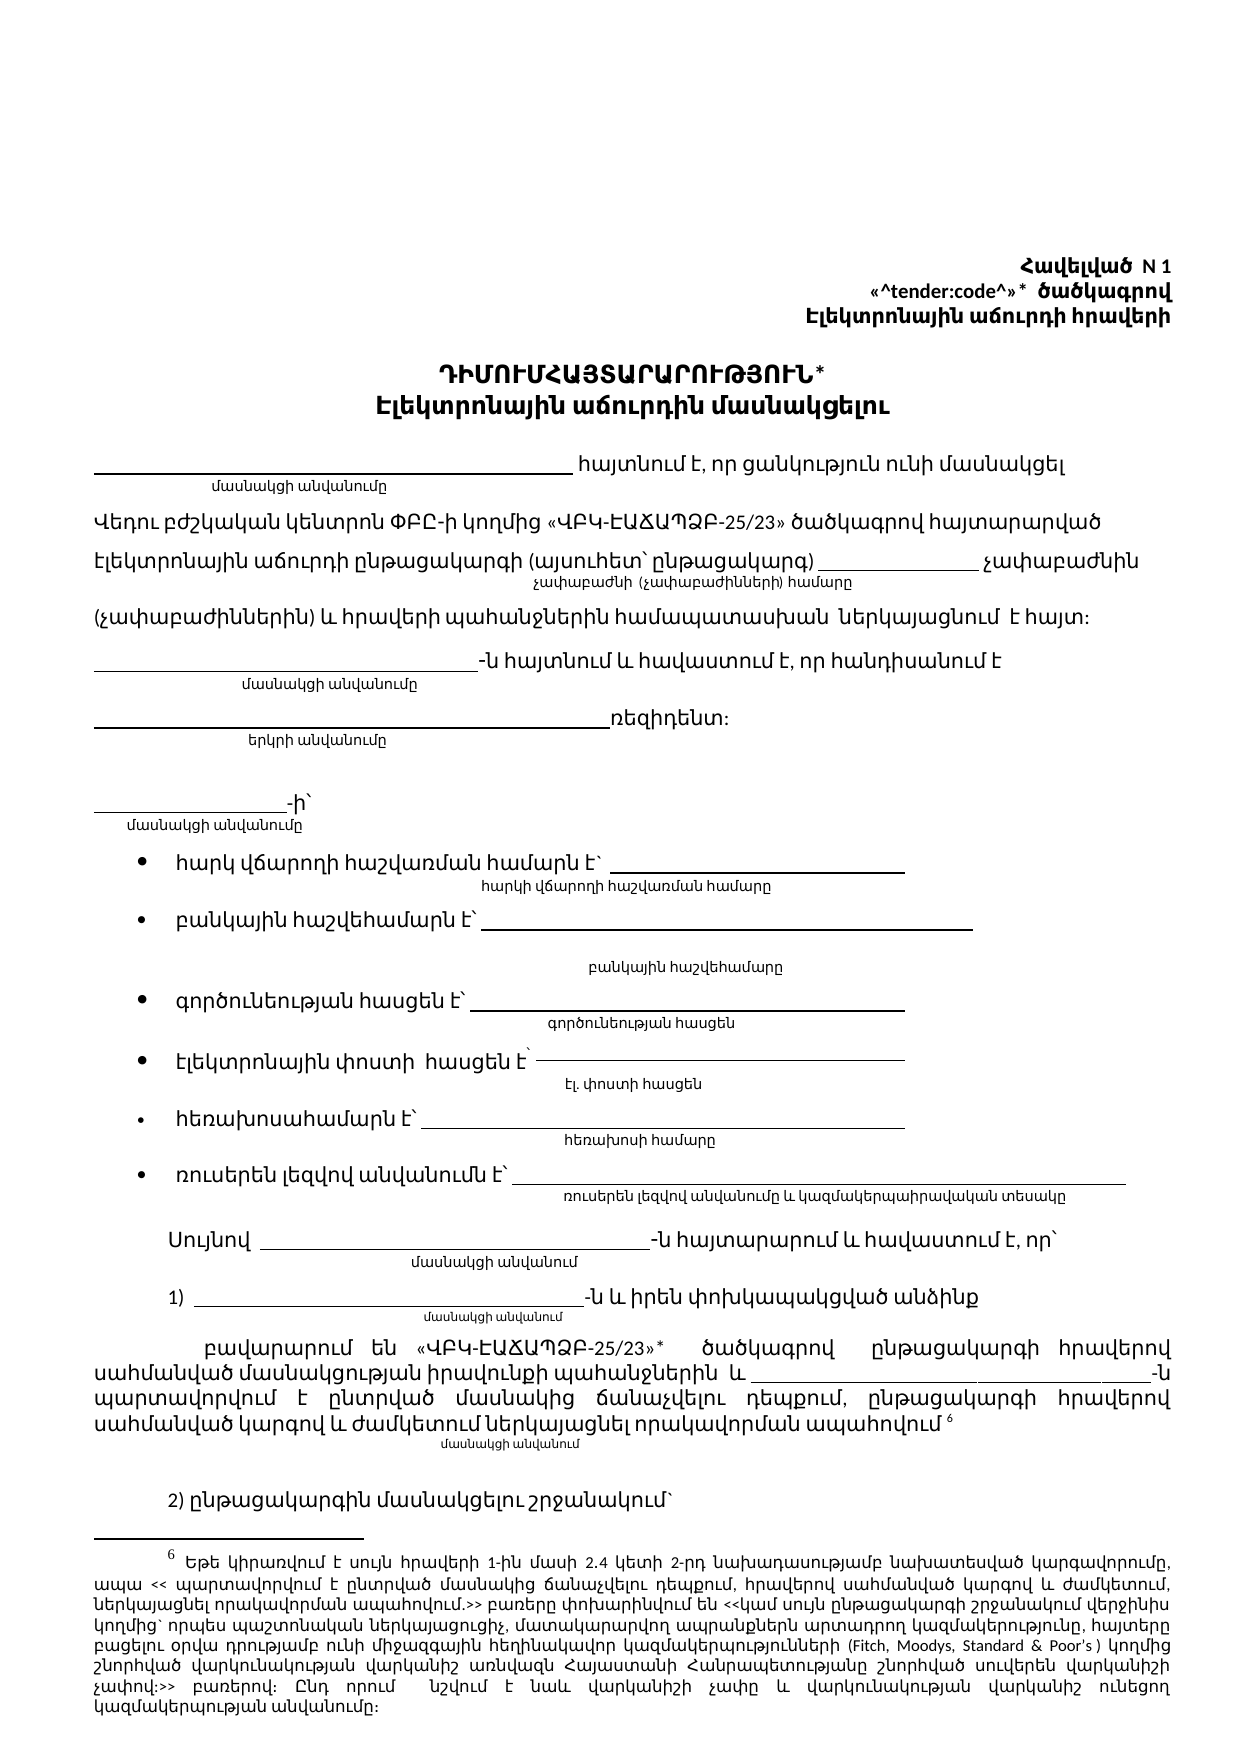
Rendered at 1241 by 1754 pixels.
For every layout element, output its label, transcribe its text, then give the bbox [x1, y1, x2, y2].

text հայտնում է, որ ցանկություն ունի մասնակցել [94, 451, 1171, 477]
text երկրի անվանումը [94, 731, 1171, 762]
text (չափաբաժիններին) և հրավերի պահանջներին համապատասխան ներկայացնում է հայտ: [94, 604, 1171, 629]
text -ի՝ [94, 790, 1171, 816]
text «^tender:code^»* ծածկագրով [94, 278, 1171, 304]
text գործունեության հասցեն [94, 1014, 1171, 1045]
text մասնակցի անվանում [94, 1253, 1171, 1284]
text հեռախոսի համարը [462, 1131, 1171, 1162]
list հեռախոսահամարն է՝ [138, 1106, 1171, 1131]
text ռեզիդենտ: [94, 706, 1171, 731]
text Հավելված N 1 [94, 253, 1171, 278]
list ռուսերեն լեզվով անվանումն է՝ [138, 1162, 1171, 1187]
text մասնակցի անվանում [94, 1309, 1171, 1335]
list բանկային հաշվեհամարն է՝ [138, 907, 1171, 958]
text 2) ընթացակարգին մասնակցելու շրջանակում` [94, 1487, 1171, 1513]
text հարկի վճարողի հաշվառման համարը [94, 877, 1171, 907]
text մասնակցի անվանում [94, 1436, 1171, 1462]
list էլեկտրոնային փոստի հասցեն է՝ [138, 1045, 1171, 1075]
text մասնակցի անվանումը [94, 477, 1171, 507]
list հարկ վճարողի հաշվառման համարն է` [138, 846, 1171, 877]
text ռուսերեն լեզվով անվանումը և կազմակերպաիրավական տեսակը [94, 1187, 1171, 1218]
text բանկային հաշվեհամարը [94, 958, 1171, 989]
text բավարարում են «ՎԲԿ-ԷԱՃԱՊՁԲ-25/23»* ծածկագրով ընթացակարգի հրավերով սահմանված մասնակցության իրավունքի պահանջներին և -ն պարտավորվում է ընտրված մասնակից ճանաչվելու դեպքում, ընթացակարգի հրավերով սահմանված կարգով և ժամկետում ներկայացնել որակավորման ապահովում [94, 1335, 1171, 1436]
text Վեդու բժշկական կենտրոն ՓԲԸ-ի կողմից «ՎԲԿ-ԷԱՃԱՊՁԲ-25/23» ծածկագրով հայտարարված [94, 507, 1171, 535]
text մասնակցի անվանումը [94, 675, 1171, 706]
text ԴԻՄՈՒՄՀԱՅՏԱՐԱՐՈՒԹՅՈՒՆ* [94, 360, 1171, 390]
text էլ. փոստի հասցեն [94, 1075, 1171, 1106]
text 1) -ն և իրեն փոխկապակցված անձինք [94, 1284, 1171, 1309]
text չափաբաժնի (չափաբաժինների) համարը [94, 573, 1171, 604]
text մասնակցի անվանումը [94, 816, 1171, 846]
text Սույնով -ն հայտարարում և հավաստում է, որ՝ [94, 1223, 1171, 1253]
subtitle Էլեկտրոնային աճուրդին մասնակցելու [94, 390, 1171, 421]
text էլեկտրոնային աճուրդի ընթացակարգի (այսուհետ՝ ընթացակարգ) չափաբաժնին [94, 548, 1171, 573]
text -ն հայտնում և հավաստում է, որ հանդիսանում է [94, 644, 1171, 675]
list գործունեության հասցեն է՝ [138, 989, 1171, 1014]
text Էլեկտրոնային աճուրդի հրավերի [94, 304, 1171, 329]
